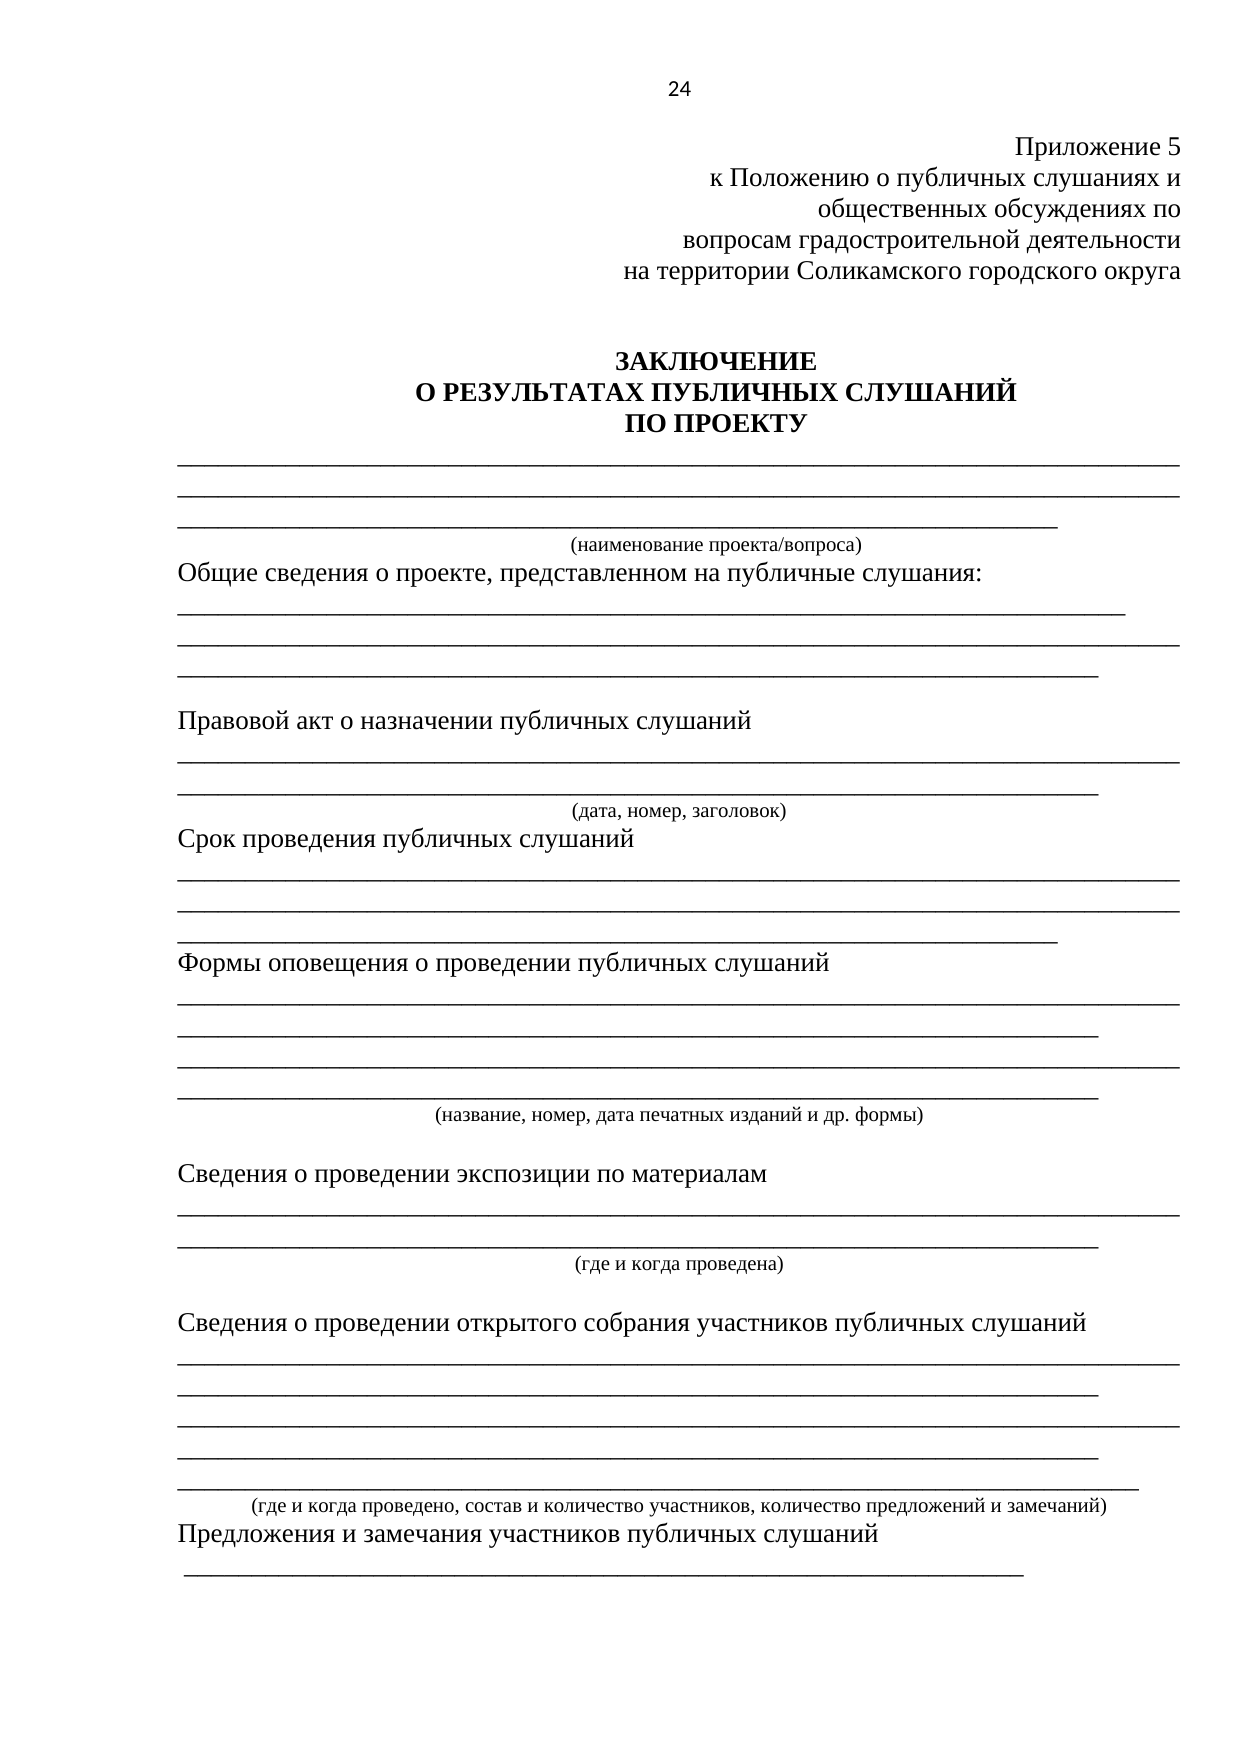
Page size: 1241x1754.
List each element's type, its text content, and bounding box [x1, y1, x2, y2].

text Формы оповещения о проведении публичных слушаний [177, 946, 1181, 978]
text (наименование проекта/вопроса) [177, 532, 1181, 556]
text Сведения о проведении открытого собрания участников публичных слушаний [177, 1306, 1181, 1337]
text ______________________________________________________________________________________________________________________________________________ [177, 736, 1181, 798]
text Сведения о проведении экспозиции по материалам [177, 1157, 1181, 1188]
text ______________________________________________________________________________________________________________________________________________ [177, 978, 1181, 1040]
text ______________________________________________________________________________________________________________________________________________ [177, 618, 1181, 680]
text ______________________________________________________________________________________________________________________________________________ [177, 1188, 1181, 1251]
text на территории Соликамского городского округа [177, 254, 1181, 314]
text (где и когда проведено, состав и количество участников, количество предложений и замечаний) [177, 1493, 1181, 1517]
text (название, номер, дата печатных изданий и др. формы) [177, 1102, 1181, 1126]
text ______________________________________________________________________________________________________________________________________________ [177, 1399, 1181, 1462]
text Приложение 5 к Положению о публичных слушаниях и [177, 130, 1181, 192]
text общественных обсуждениях по [177, 192, 1181, 223]
text Правовой акт о назначении публичных слушаний [177, 704, 1181, 736]
text ______________________________________________________________ [177, 1548, 1181, 1579]
text ______________________________________________________________________________________________________________________________________________ [177, 1337, 1181, 1399]
text Общие сведения о проекте, представленном на публичные слушания: [177, 556, 1181, 587]
text ______________________________________________________________________________________________________________________________________________ [177, 1040, 1181, 1102]
text (где и когда проведена) [177, 1251, 1181, 1275]
text _____________________________________________________________________________________________________________________________________________________________________________________________________________________ [177, 853, 1181, 946]
text ПО ПРОЕКТУ [177, 407, 1181, 438]
text Предложения и замечания участников публичных слушаний [177, 1517, 1181, 1548]
text ______________________________________________________________________ [177, 587, 1181, 618]
text Срок проведения публичных слушаний [177, 822, 1181, 853]
text О РЕЗУЛЬТАТАХ ПУБЛИЧНЫХ СЛУШАНИЙ [177, 376, 1181, 407]
text _______________________________________________________________________ [177, 1462, 1181, 1493]
text ЗАКЛЮЧЕНИЕ [177, 345, 1181, 376]
text _____________________________________________________________________________________________________________________________________________________________________________________________________________________ [177, 438, 1181, 532]
text вопросам градостроительной деятельности [177, 223, 1181, 254]
text (дата, номер, заголовок) [177, 798, 1181, 822]
